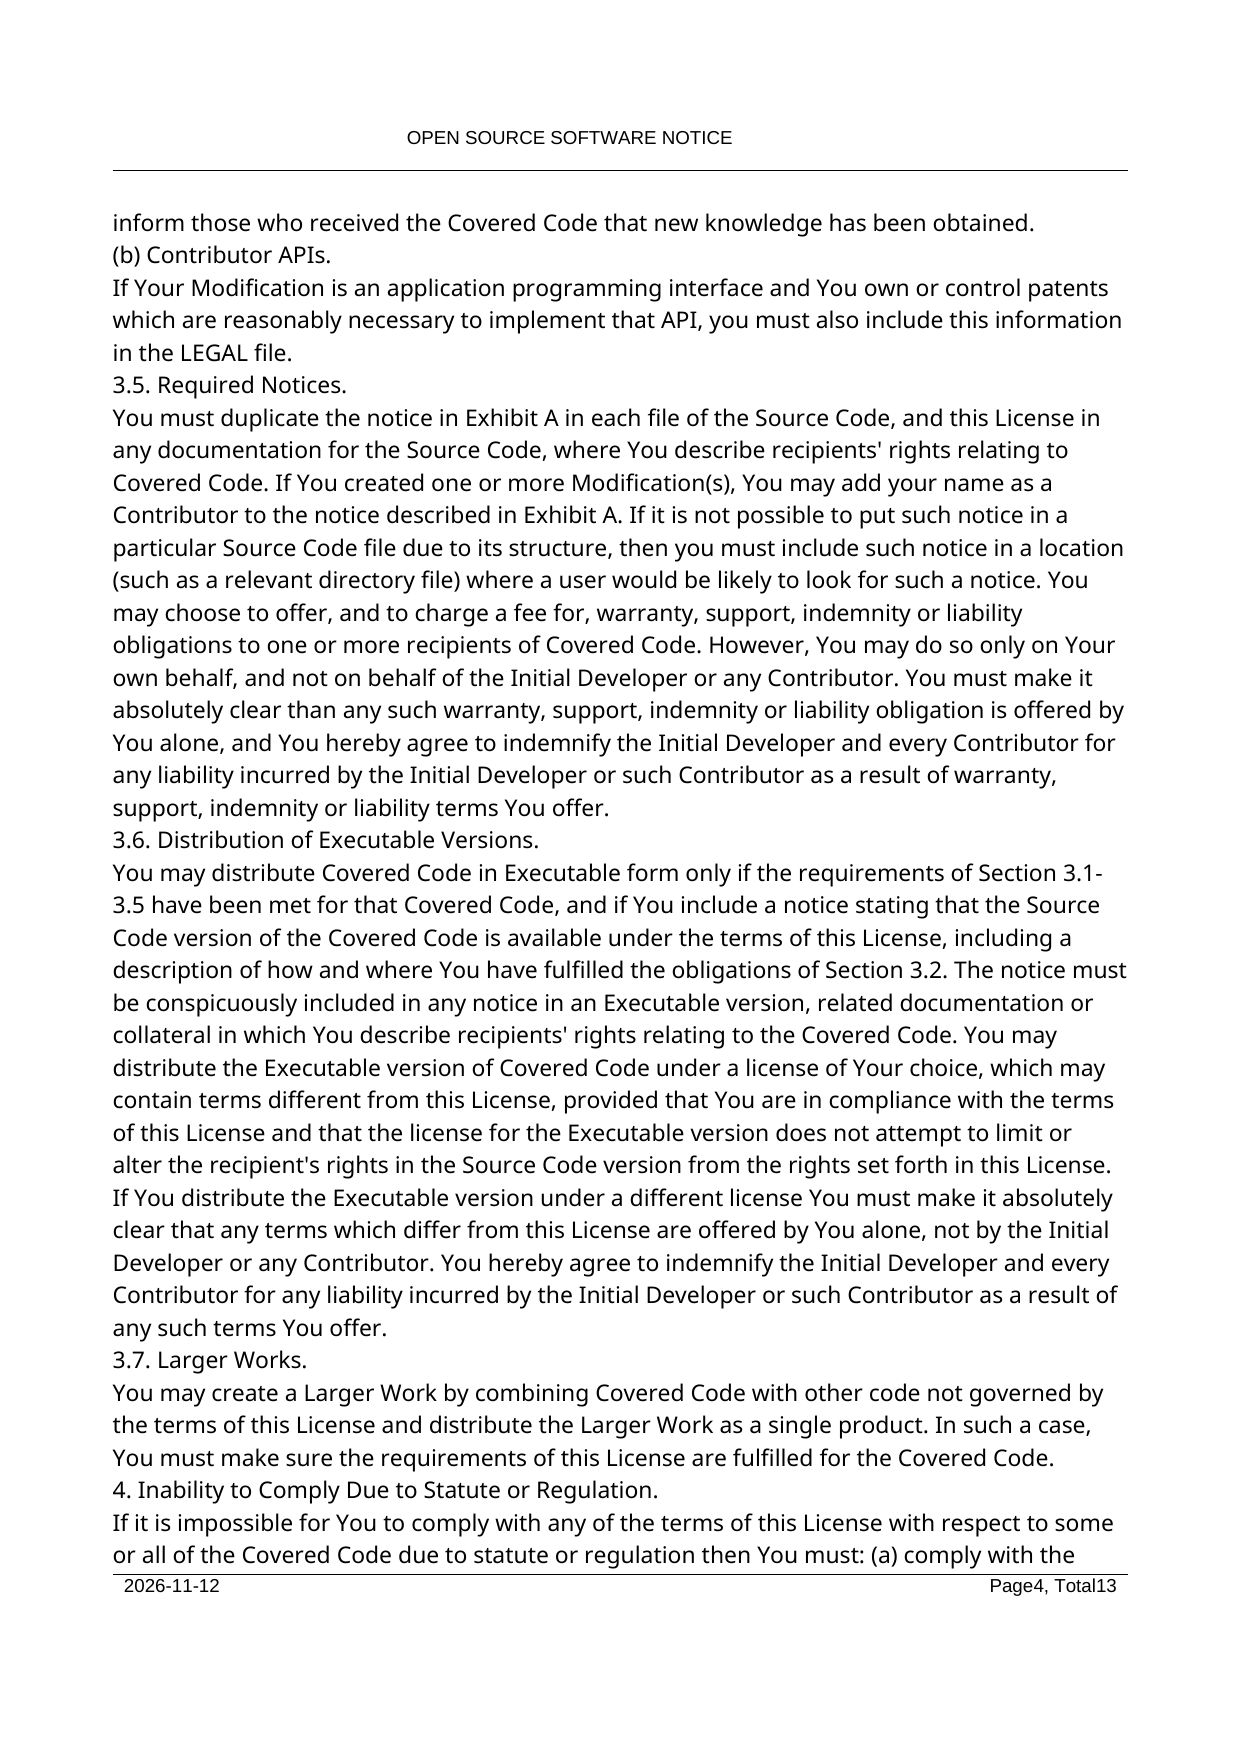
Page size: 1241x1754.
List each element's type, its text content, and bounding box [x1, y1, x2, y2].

text (b) Contributor APIs. [112, 239, 1128, 271]
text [112, 1506, 1128, 1571]
text You must duplicate the notice in Exhibit A in each file of the Source Code, and this License in any documentation for the Source Code, where You describe recipients' rights relating to Covered Code. If You created one or more Modification(s), You may add your name as a Contributor to the notice described in Exhibit A. If it is not possible to put such notice in a particular Source Code file due to its structure, then you must include such notice in a location (such as a relevant directory file) where a user would be likely to look for such a notice. You may choose to offer, and to charge a fee for, warranty, support, indemnity or liability obligations to one or more recipients of Covered Code. However, You may do so only on Your own behalf, and not on behalf of the Initial Developer or any Contributor. You must make it absolutely clear than any such warranty, support, indemnity or liability obligation is offered by You alone, and You hereby agree to indemnify the Initial Developer and every Contributor for any liability incurred by the Initial Developer or such Contributor as a result of warranty, support, indemnity or liability terms You offer. [112, 401, 1128, 824]
text You may distribute Covered Code in Executable form only if the requirements of Section 3.1-3.5 have been met for that Covered Code, and if You include a notice stating that the Source Code version of the Covered Code is available under the terms of this License, including a description of how and where You have fulfilled the obligations of Section 3.2. The notice must be conspicuously included in any notice in an Executable version, related documentation or collateral in which You describe recipients' rights relating to the Covered Code. You may distribute the Executable version of Covered Code under a license of Your choice, which may contain terms different from this License, provided that You are in compliance with the terms of this License and that the license for the Executable version does not attempt to limit or alter the recipient's rights in the Source Code version from the rights set forth in this License. If You distribute the Executable version under a different license You must make it absolutely clear that any terms which differ from this License are offered by You alone, not by the Initial Developer or any Contributor. You hereby agree to indemnify the Initial Developer and every Contributor for any liability incurred by the Initial Developer or such Contributor as a result of any such terms You offer. [112, 856, 1128, 1344]
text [112, 206, 1128, 239]
text If Your Modification is an application programming interface and You own or control patents which are reasonably necessary to implement that API, you must also include this information in the LEGAL file. [112, 271, 1128, 369]
text You may create a Larger Work by combining Covered Code with other code not governed by the terms of this License and distribute the Larger Work as a single product. In such a case, You must make sure the requirements of this License are fulfilled for the Covered Code. [112, 1376, 1128, 1474]
text 4. Inability to Comply Due to Statute or Regulation. [112, 1474, 1128, 1506]
text 3.6. Distribution of Executable Versions. [112, 824, 1128, 856]
text 3.5. Required Notices. [112, 369, 1128, 401]
text 3.7. Larger Works. [112, 1344, 1128, 1376]
